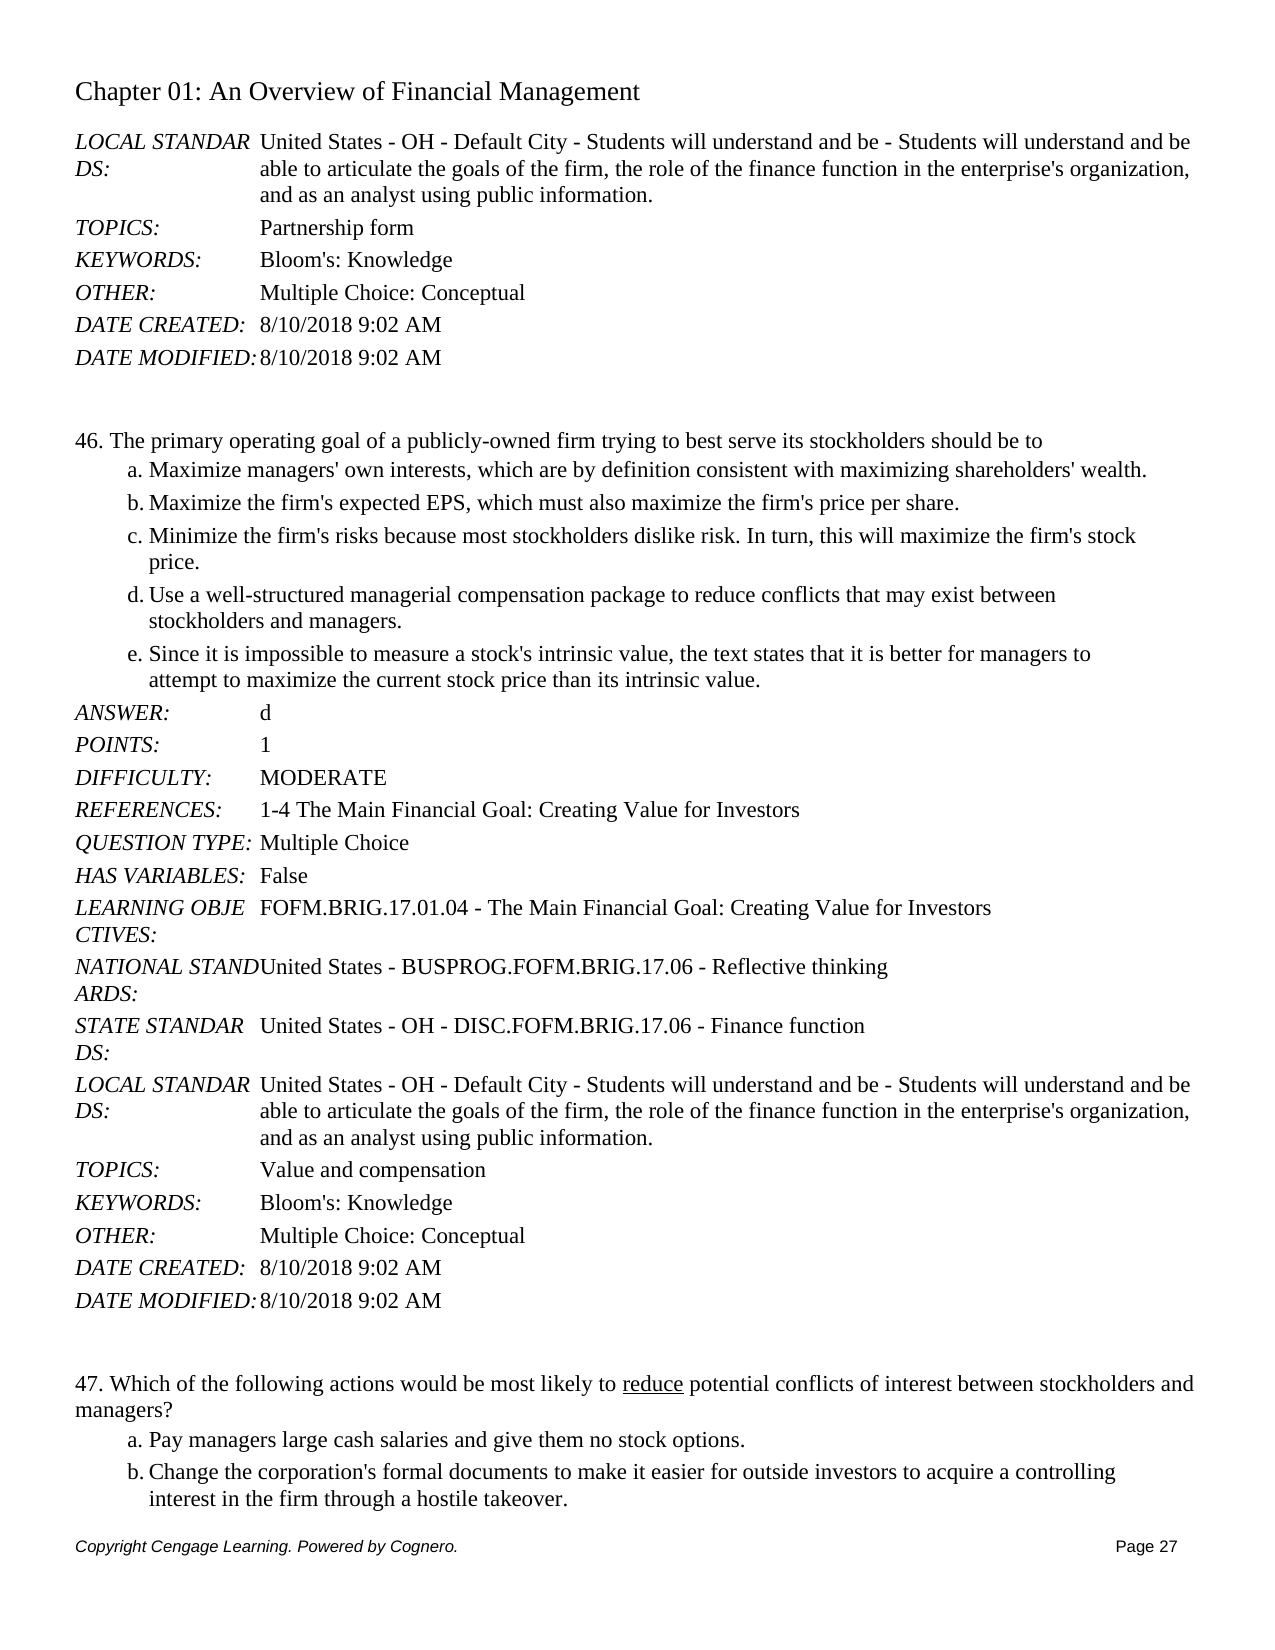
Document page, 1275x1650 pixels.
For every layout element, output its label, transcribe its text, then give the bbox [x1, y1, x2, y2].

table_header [75, 1370, 1200, 1514]
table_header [75, 125, 1200, 400]
table_header 46. The primary operating goal of a publicly-owned firm trying to best serve its stockholders should be to [75, 427, 1200, 1343]
